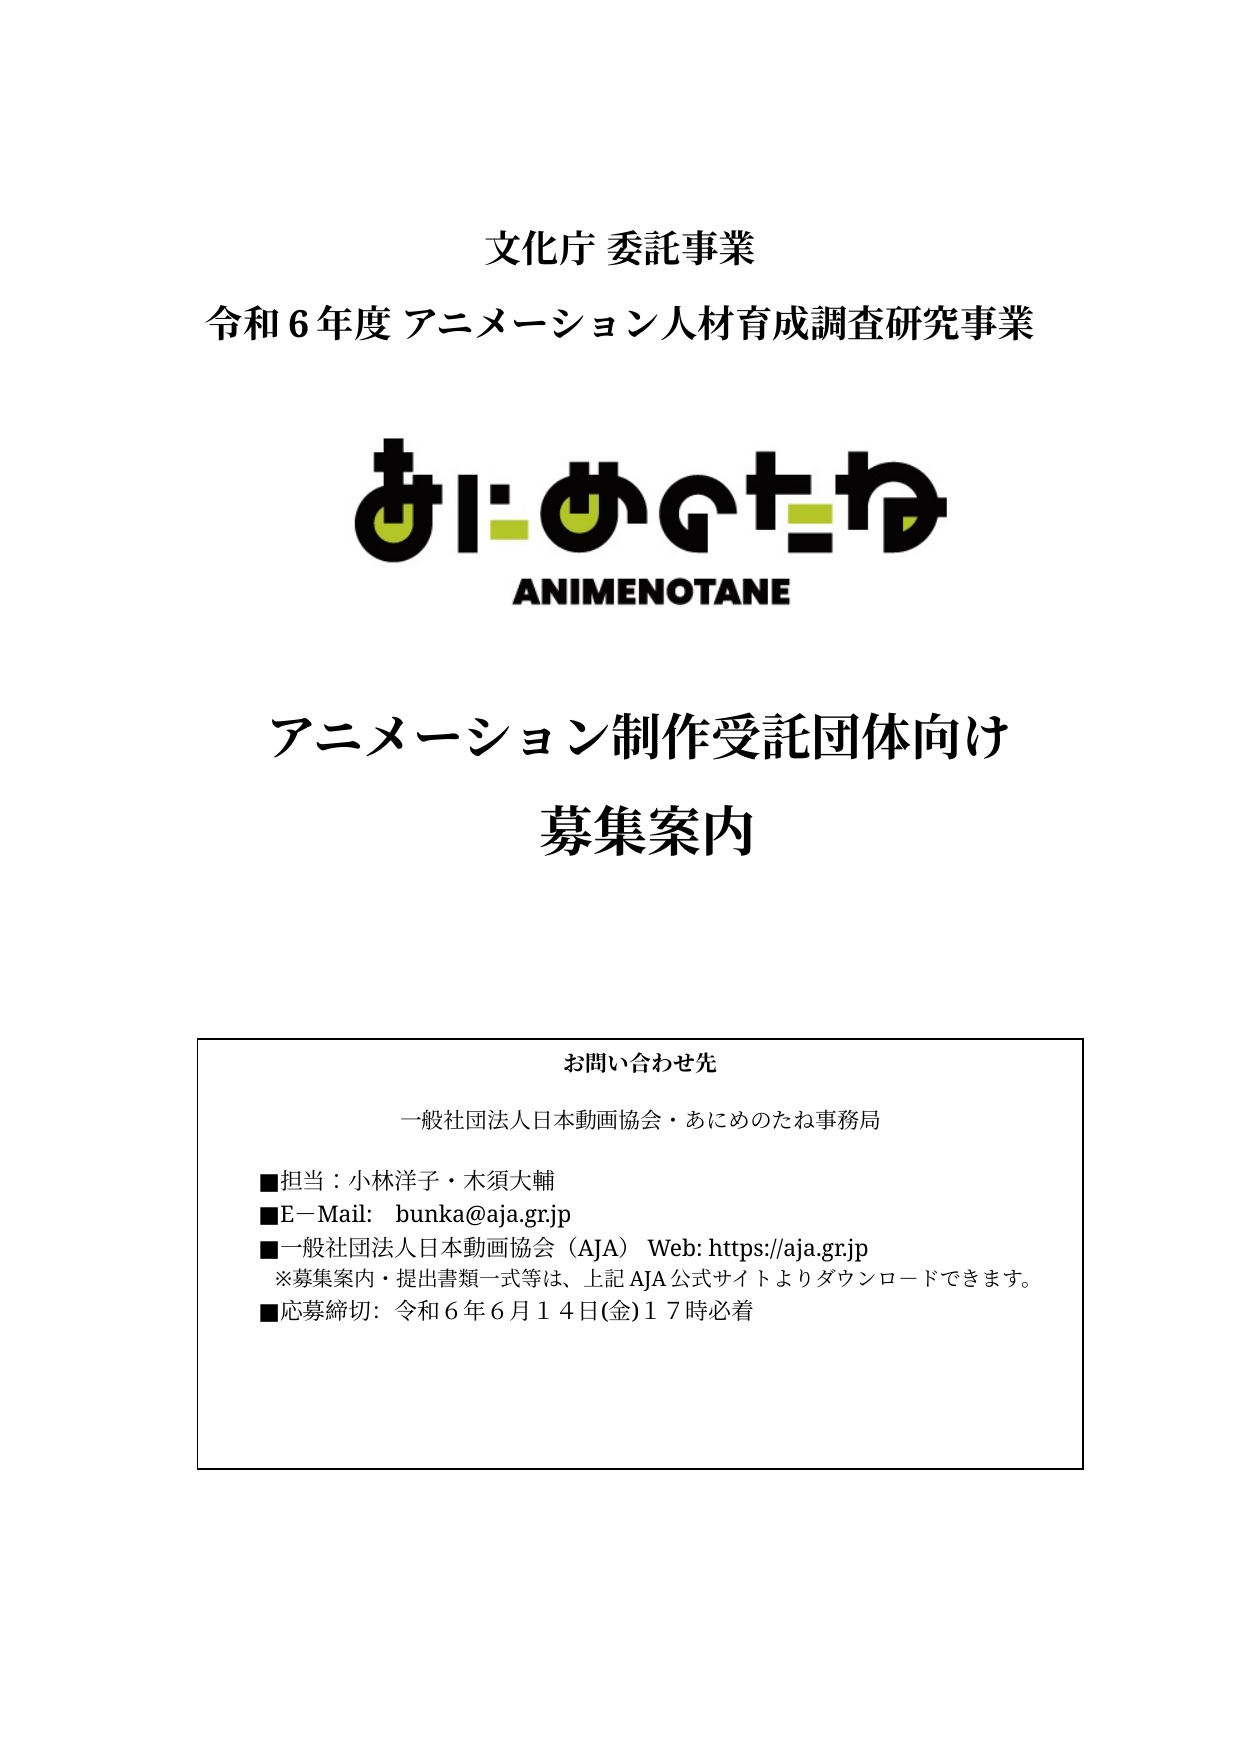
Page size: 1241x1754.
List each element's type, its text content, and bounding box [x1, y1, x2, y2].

text 令和6年度 アニメーション人材育成調査研究事業 [177, 284, 1063, 359]
text 文化庁 委託事業 [177, 209, 1063, 284]
text 募集案内 [177, 771, 1063, 884]
picture [330, 406, 987, 649]
text アニメーション制作受託団体向け [177, 696, 1063, 771]
